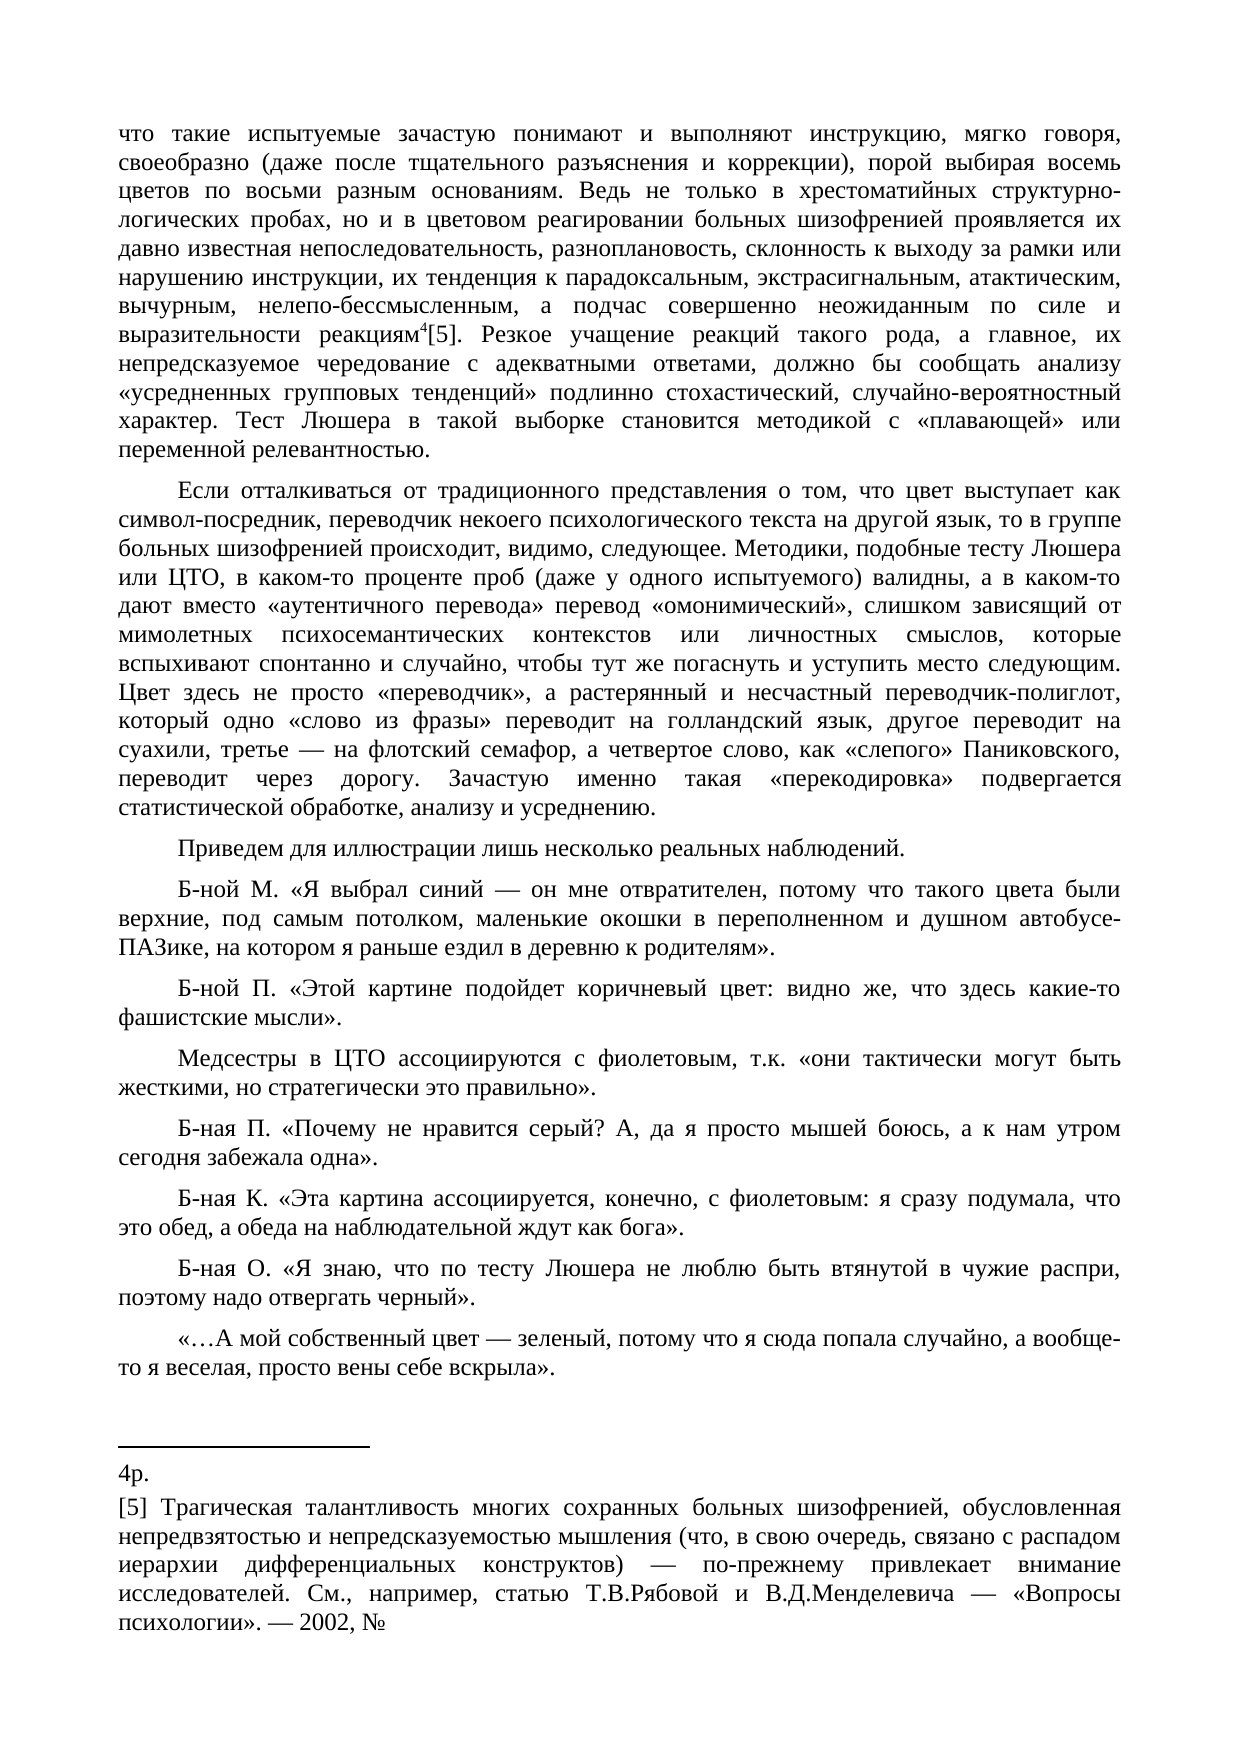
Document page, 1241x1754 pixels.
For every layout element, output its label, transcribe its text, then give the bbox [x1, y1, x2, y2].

text Б-ная П. «Почему не нравится серый? А, да я просто мышей боюсь, а к нам утром сегодня забежала одна». [118, 1113, 1122, 1171]
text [118, 118, 1122, 463]
text Б-ная К. «Эта картина ассоциируется, конечно, с фиолетовым: я сразу подумала, что это обед, а обеда на наблюдательной ждут как бога». [118, 1183, 1122, 1241]
text Приведем для иллюстрации лишь несколько реальных наблюдений. [118, 833, 1122, 862]
text Б-ной П. «Этой картине подойдет коричневый цвет: видно же, что здесь какие-то фашистские мысли». [118, 973, 1122, 1031]
text Медсестры в ЦТО ассоциируются с фиолетовым, т.к. «они тактически могут быть жесткими, но стратегически это правильно». [118, 1043, 1122, 1101]
text Б-ная О. «Я знаю, что по тесту Люшера не люблю быть втянутой в чужие распри, поэтому надо отвергать черный». [118, 1253, 1122, 1311]
text Б-ной М. «Я выбрал синий — он мне отвратителен, потому что такого цвета были верхние, под самым потолком, маленькие окошки в переполненном и душном автобусе-ПАЗике, на котором я раньше ездил в деревню к родителям». [118, 874, 1122, 961]
text «…А мой собственный цвет — зеленый, потому что я сюда попала случайно, а вообще-то я веселая, просто вены себе вскрыла». [118, 1323, 1122, 1381]
text Если отталкиваться от традиционного представления о том, что цвет выступает как символ-посредник, переводчик некоего психологического текста на другой язык, то в группе больных шизофренией происходит, видимо, следующее. Методики, подобные тесту Люшера или ЦТО, в каком-то проценте проб (даже у одного испытуемого) валидны, а в каком-то дают вместо «аутентичного перевода» перевод «омонимический», слишком зависящий от мимолетных психосемантических контекстов или личностных смыслов, которые вспыхивают спонтанно и случайно, чтобы тут же погаснуть и уступить место следующим. Цвет здесь не просто «переводчик», а растерянный и несчастный переводчик-полиглот, который одно «слово из фразы» переводит на голландский язык, другое переводит на суахили, третье — на флотский семафор, а четвертое слово, как «слепого» Паниковского, переводит через дорогу. Зачастую именно такая «перекодировка» подвергается статистической обработке, анализу и усреднению. [118, 476, 1122, 821]
